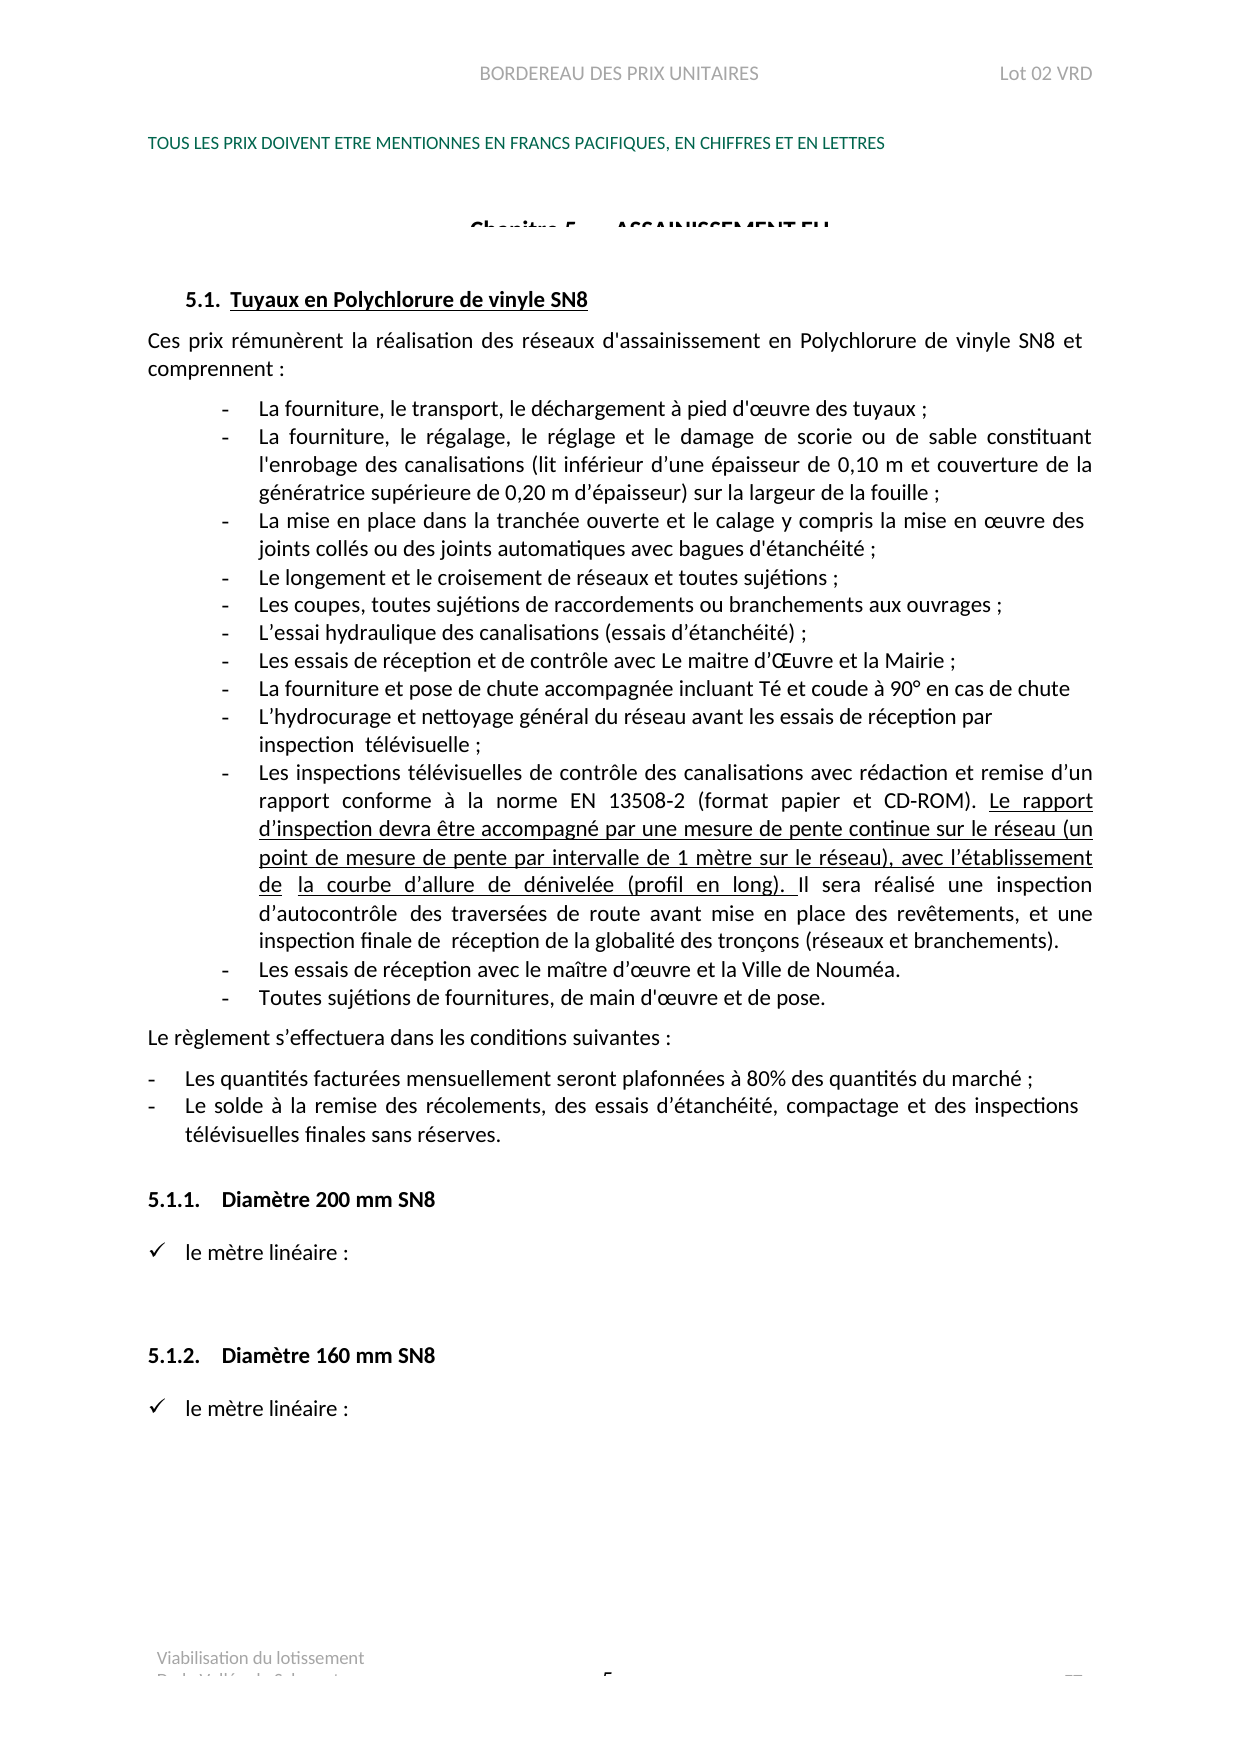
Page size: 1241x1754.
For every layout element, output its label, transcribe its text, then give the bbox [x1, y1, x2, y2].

subtitle Tuyaux en Polychlorure de vinyle SN8 [185, 286, 1107, 313]
subtitle Diamètre 200 mm SN8 [148, 1185, 1107, 1213]
list Les essais de réception et de contrôle avec Le maitre d’Œuvre et la Mairie ; [221, 646, 1107, 674]
list La fourniture, le régalage, le réglage et le damage de scorie ou de sable constituant l'enrobage des canalisations (lit inférieur d’une épaisseur de 0,10 m et couverture de la génératrice supérieure de 0,20 m d’épaisseur) sur la largeur de la fouille ; [221, 422, 1093, 507]
list Les coupes, toutes sujétions de raccordements ou branchements aux ouvrages ; [221, 591, 1107, 618]
list La fourniture, le transport, le déchargement à pied d'œuvre des tuyaux ; [221, 394, 1107, 422]
text Ces prix rémunèrent la réalisation des réseaux d'assainissement en Polychlorure de vinyle SN8 et comprennent : [148, 326, 1093, 382]
list Le solde à la remise des récolements, des essais d’étanchéité, compactage et des inspections télévisuelles finales sans réserves. [148, 1092, 1093, 1148]
list le mètre linéaire : [148, 1238, 1107, 1266]
list L’hydrocurage et nettoyage général du réseau avant les essais de réception par inspection télévisuelle ; [221, 702, 1093, 758]
text TOUS LES PRIX DOIVENT ETRE MENTIONNES EN FRANCS PACIFIQUES, EN CHIFFRES ET EN LETTRES [148, 132, 1107, 154]
list Les quantités facturées mensuellement seront plafonnées à 80% des quantités du marché ; [148, 1064, 1107, 1092]
list La fourniture et pose de chute accompagnée incluant Té et coude à 90° en cas de chute [221, 674, 1107, 702]
list Toutes sujétions de fournitures, de main d'œuvre et de pose. [221, 983, 1107, 1011]
list le mètre linéaire : [148, 1394, 1107, 1422]
list Le longement et le croisement de réseaux et toutes sujétions ; [221, 563, 1107, 591]
subtitle Diamètre 160 mm SN8 [148, 1341, 1107, 1369]
text Le règlement s’effectuera dans les conditions suivantes : [148, 1023, 1107, 1051]
list La mise en place dans la tranchée ouverte et le calage y compris la mise en œuvre des joints collés ou des joints automatiques avec bagues d'étanchéité ; [221, 507, 1093, 563]
list Les essais de réception avec le maître d’œuvre et la Ville de Nouméa. [221, 955, 1107, 983]
list L’essai hydraulique des canalisations (essais d’étanchéité) ; [221, 618, 1107, 646]
list Les inspections télévisuelles de contrôle des canalisations avec rédaction et remise d’un rapport conforme à la norme EN 13508‐2 (format papier et CD‐ROM). Le rapport d’inspection devra être accompagné par une mesure de pente continue sur le réseau (un point de mesure de pente par intervalle de 1 mètre sur le réseau), avec l’établissement de la courbe d’allure de dénivelée (profil en long). Il sera réalisé une inspection d’autocontrôle des traversées de route avant mise en place des revêtements, et une inspection finale de réception de la globalité des tronçons (réseaux et branchements). [221, 758, 1093, 955]
